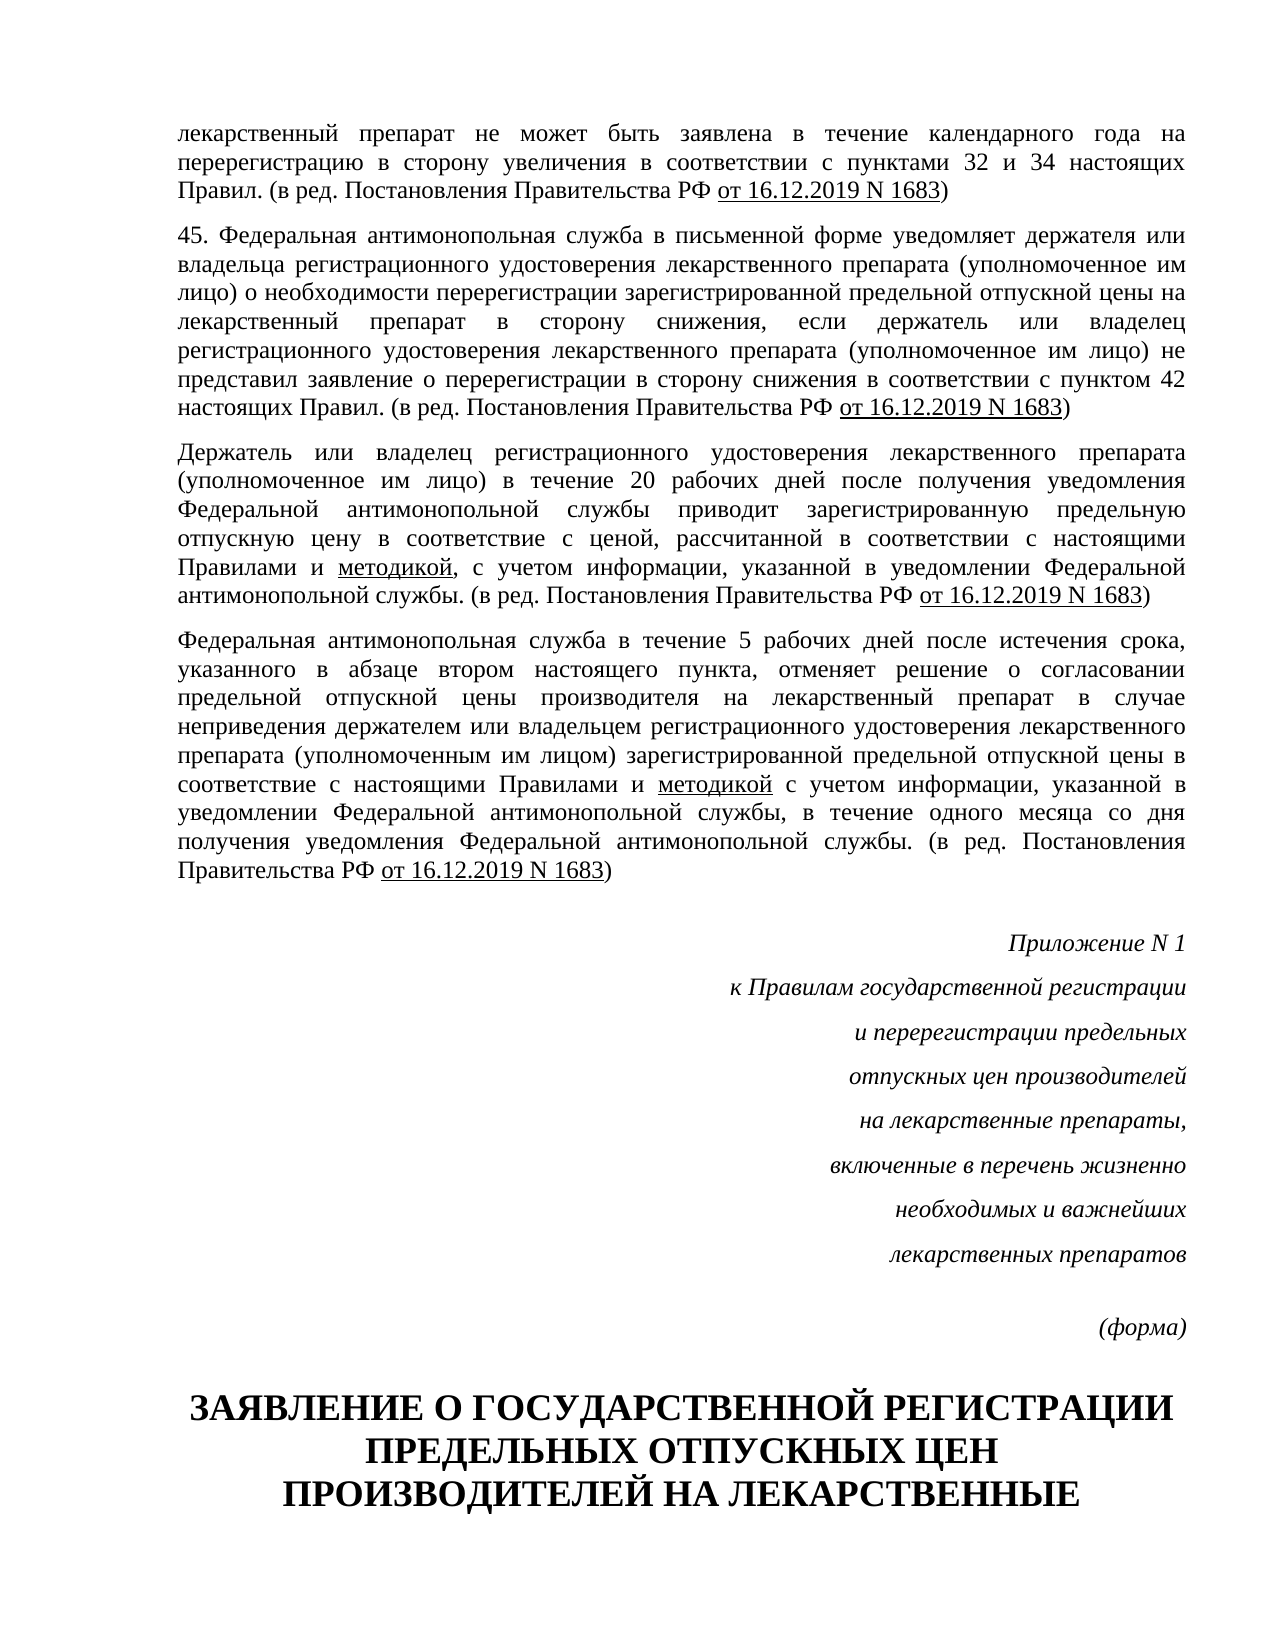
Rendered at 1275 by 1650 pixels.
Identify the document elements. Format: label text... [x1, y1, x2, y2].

text и перерегистрации предельных [177, 1017, 1186, 1046]
text на лекарственные препараты, [177, 1106, 1186, 1134]
text отпускных цен производителей [177, 1061, 1186, 1090]
text к Правилам государственной регистрации [177, 972, 1186, 1001]
text необходимых и важнейших [177, 1194, 1186, 1223]
text 45. Федеральная антимонопольная служба в письменной форме уведомляет держателя или владельца регистрационного удостоверения лекарственного препарата (уполномоченное им лицо) о необходимости перерегистрации зарегистрированной предельной отпускной цены на лекарственный препарат в сторону снижения, если держатель или владелец регистрационного удостоверения лекарственного препарата (уполномоченное им лицо) не представил заявление о перерегистрации в сторону снижения в соответствии с пунктом 42 настоящих Правил. (в ред. Постановления Правительства РФ от 16.12.2019 N 1683) [177, 220, 1186, 421]
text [177, 1385, 1186, 1514]
text Федеральная антимонопольная служба в течение 5 рабочих дней после истечения срока, указанного в абзаце втором настоящего пункта, отменяет решение о согласовании предельной отпускной цены производителя на лекарственный препарат в случае неприведения держателем или владельцем регистрационного удостоверения лекарственного препарата (уполномоченным им лицом) зарегистрированной предельной отпускной цены в соответствие с настоящими Правилами и методикой с учетом информации, указанной в уведомлении Федеральной антимонопольной службы, в течение одного месяца со дня получения уведомления Федеральной антимонопольной службы. (в ред. Постановления Правительства РФ от 16.12.2019 N 1683) [177, 625, 1186, 884]
text (форма) [177, 1312, 1186, 1341]
text включенные в перечень жизненно [177, 1150, 1186, 1179]
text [177, 118, 1186, 204]
text Держатель или владелец регистрационного удостоверения лекарственного препарата (уполномоченное им лицо) в течение 20 рабочих дней после получения уведомления Федеральной антимонопольной службы приводит зарегистрированную предельную отпускную цену в соответствие с ценой, рассчитанной в соответствии с настоящими Правилами и методикой, с учетом информации, указанной в уведомлении Федеральной антимонопольной службы. (в ред. Постановления Правительства РФ от 16.12.2019 N 1683) [177, 437, 1186, 609]
text лекарственных препаратов [177, 1239, 1186, 1267]
text Приложение N 1 [177, 928, 1186, 957]
